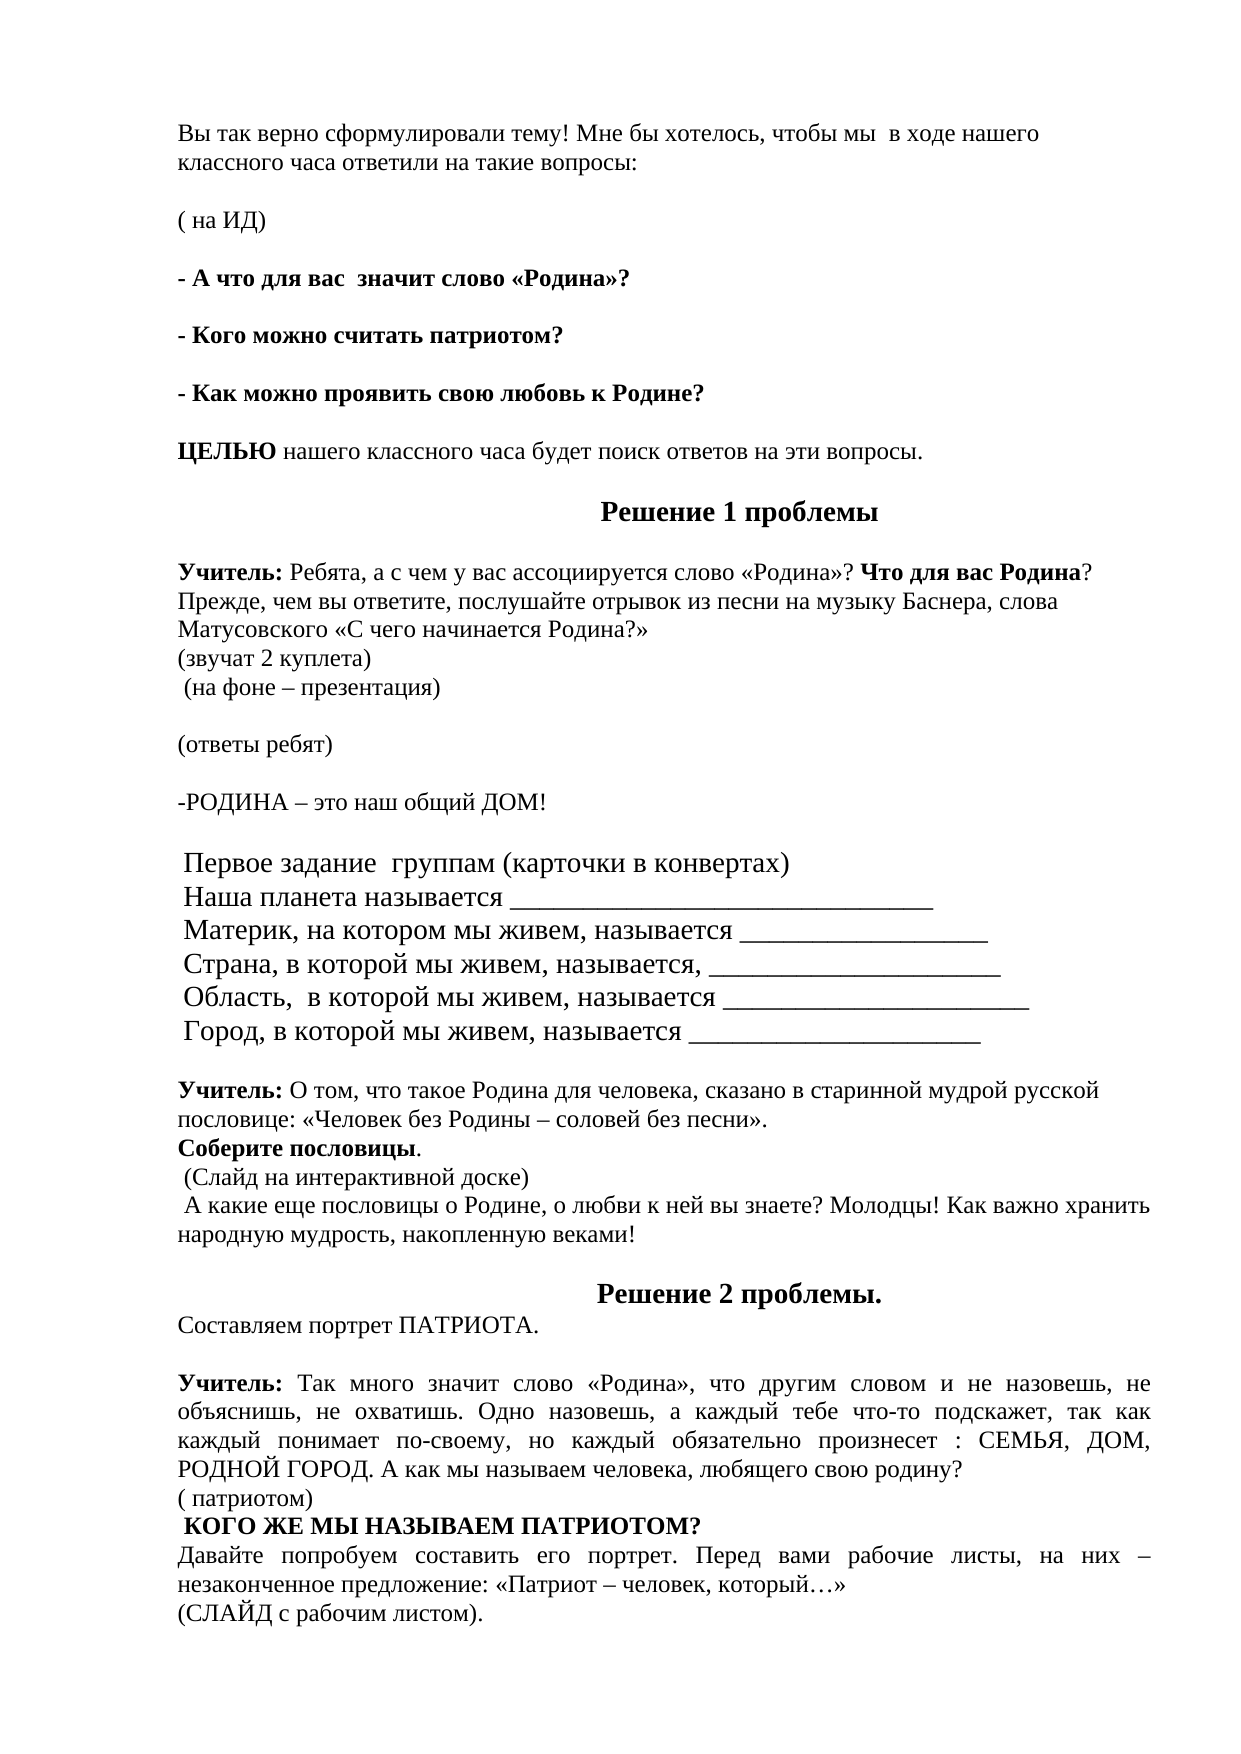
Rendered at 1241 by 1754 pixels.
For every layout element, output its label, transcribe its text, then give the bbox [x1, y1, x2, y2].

text Решение 1 проблемы [327, 494, 1152, 528]
text ( на ИД) [177, 205, 1152, 233]
text Давайте попробуем составить его портрет. Перед вами рабочие листы, на них – незаконченное предложение: «Патриот – человек, который…» [177, 1540, 1152, 1598]
text (СЛАЙД с рабочим листом). [177, 1598, 1152, 1626]
text (Слайд на интерактивной доске) [177, 1162, 1152, 1190]
text Соберите пословицы. [177, 1133, 1152, 1162]
text - Как можно проявить свою любовь к Родине? [177, 378, 1152, 407]
text (звучат 2 куплета) [177, 643, 1152, 672]
text Составляем портрет ПАТРИОТА. [177, 1310, 1152, 1339]
text Учитель: Так много значит слово «Родина», что другим словом и не назовешь, не объяснишь, не охватишь. Одно назовешь, а каждый тебе что-то подскажет, так как каждый понимает по-своему, но каждый обязательно произнесет : СЕМЬЯ, ДОМ, РОДНОЙ ГОРОД. А как мы называем человека, любящего свою родину? [177, 1368, 1152, 1483]
text КОГО ЖЕ МЫ НАЗЫВАЕМ ПАТРИОТОМ? [177, 1511, 1152, 1540]
text Решение 2 проблемы. [327, 1277, 1152, 1310]
text -РОДИНА – это наш общий ДОМ! [177, 787, 1152, 816]
text (ответы ребят) [177, 729, 1152, 758]
text Первое задание группам (карточки в конвертах) [183, 845, 1146, 879]
text - А что для вас значит слово «Родина»? [177, 263, 1152, 291]
text ( патриотом) [177, 1483, 1152, 1511]
text Учитель: Ребята, а с чем у вас ассоциируется слово «Родина»? Что для вас Родина? Прежде, чем вы ответите, послушайте отрывок из песни на музыку Баснера, слова Матусовского «С чего начинается Родина?» [177, 557, 1152, 643]
text А какие еще пословицы о Родине, о любви к ней вы знаете? Молодцы! Как важно хранить народную мудрость, накопленную веками! [177, 1190, 1152, 1248]
text ЦЕЛЬЮ нашего классного часа будет поиск ответов на эти вопросы. [177, 436, 1152, 465]
table_header Наша планета называется _____________________________ Материк, на котором мы живем, называется _________________ Страна, в которой мы живем, называется, ____________________ Область, в которой мы живем, называется _____________________ Город, в которой мы живем, называется ____________________ [177, 879, 1035, 1047]
text - Кого можно считать патриотом? [177, 321, 1152, 349]
text Учитель: О том, что такое Родина для человека, сказано в старинной мудрой русской пословице: «Человек без Родины – соловей без песни». [177, 1075, 1152, 1133]
text (на фоне – презентация) [177, 672, 1152, 701]
text Вы так верно сформулировали тему! Мне бы хотелось, чтобы мы в ходе нашего классного часа ответили на такие вопросы: [177, 118, 1152, 176]
